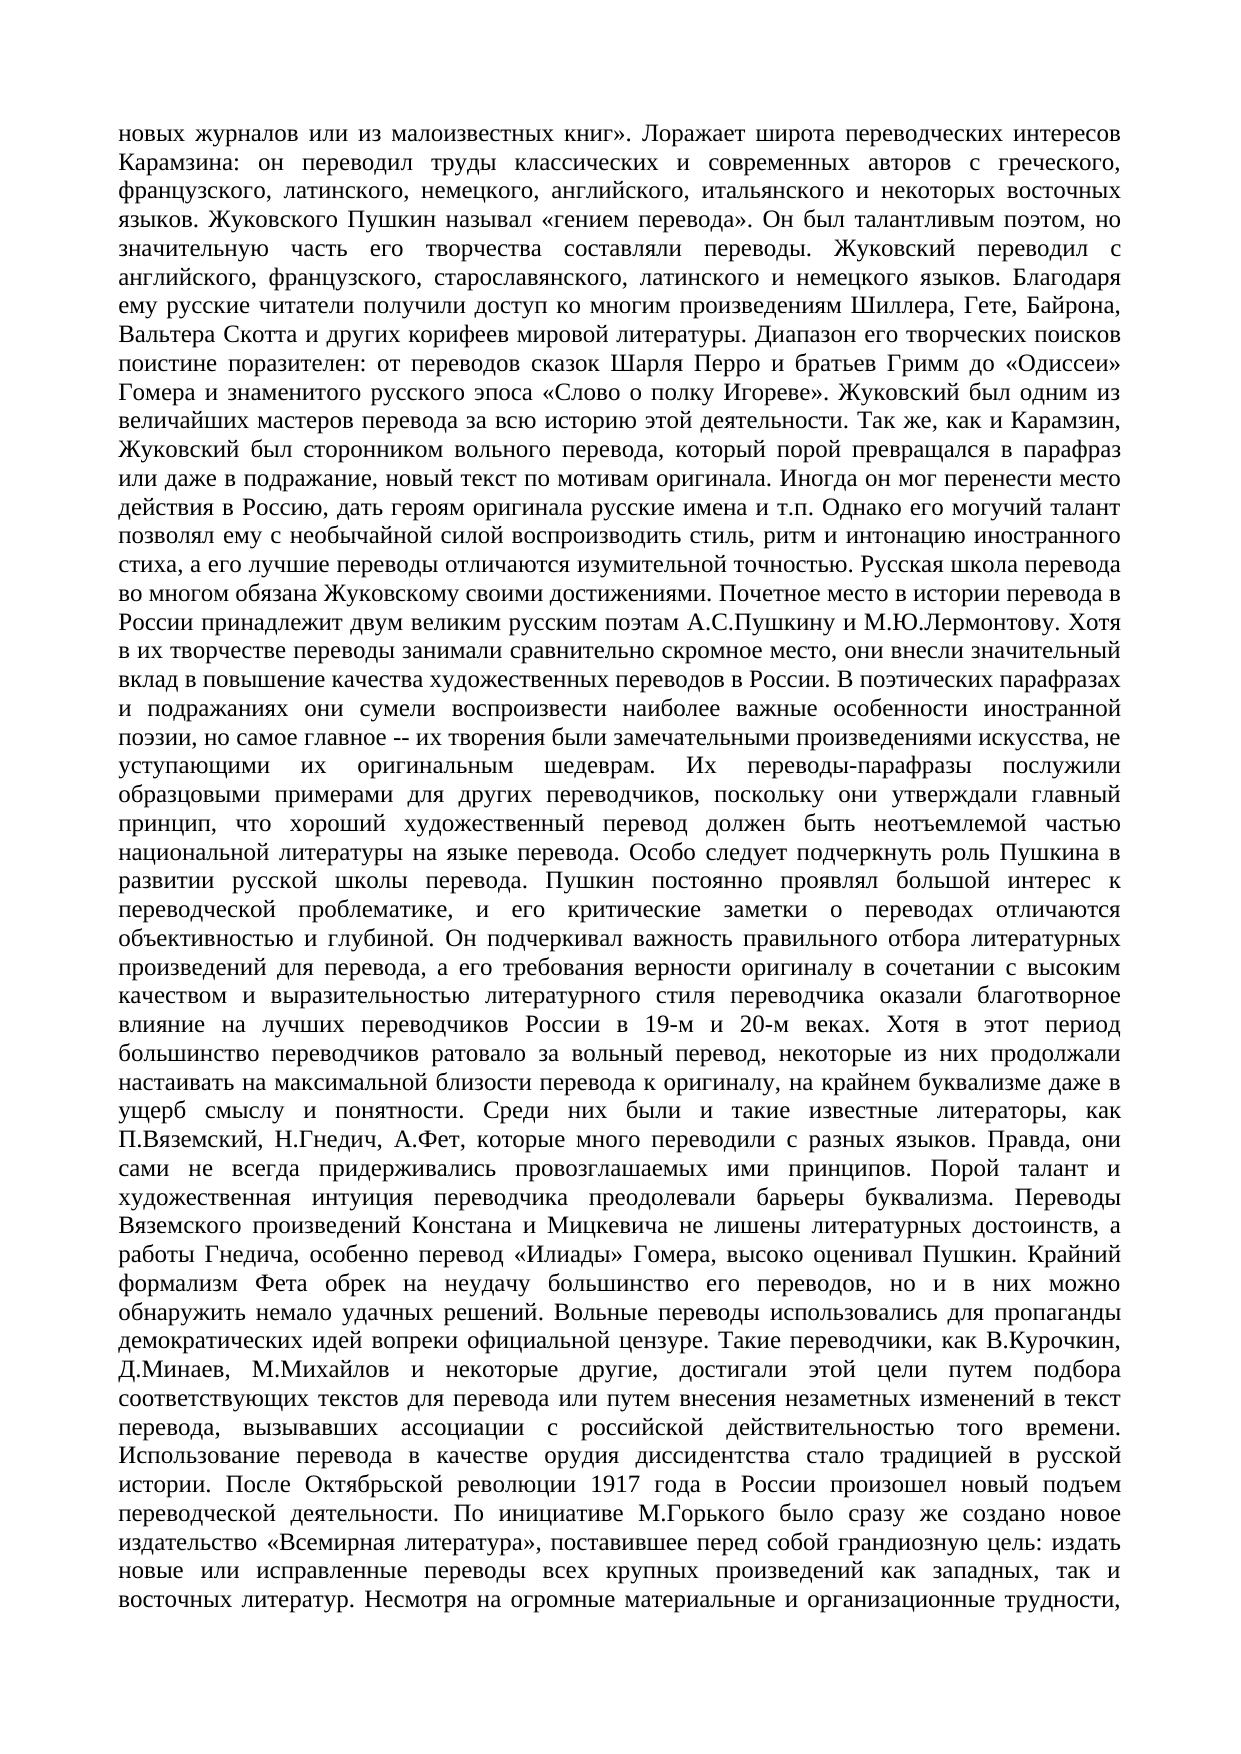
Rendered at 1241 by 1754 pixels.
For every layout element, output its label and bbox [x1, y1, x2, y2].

text [118, 118, 1122, 1613]
